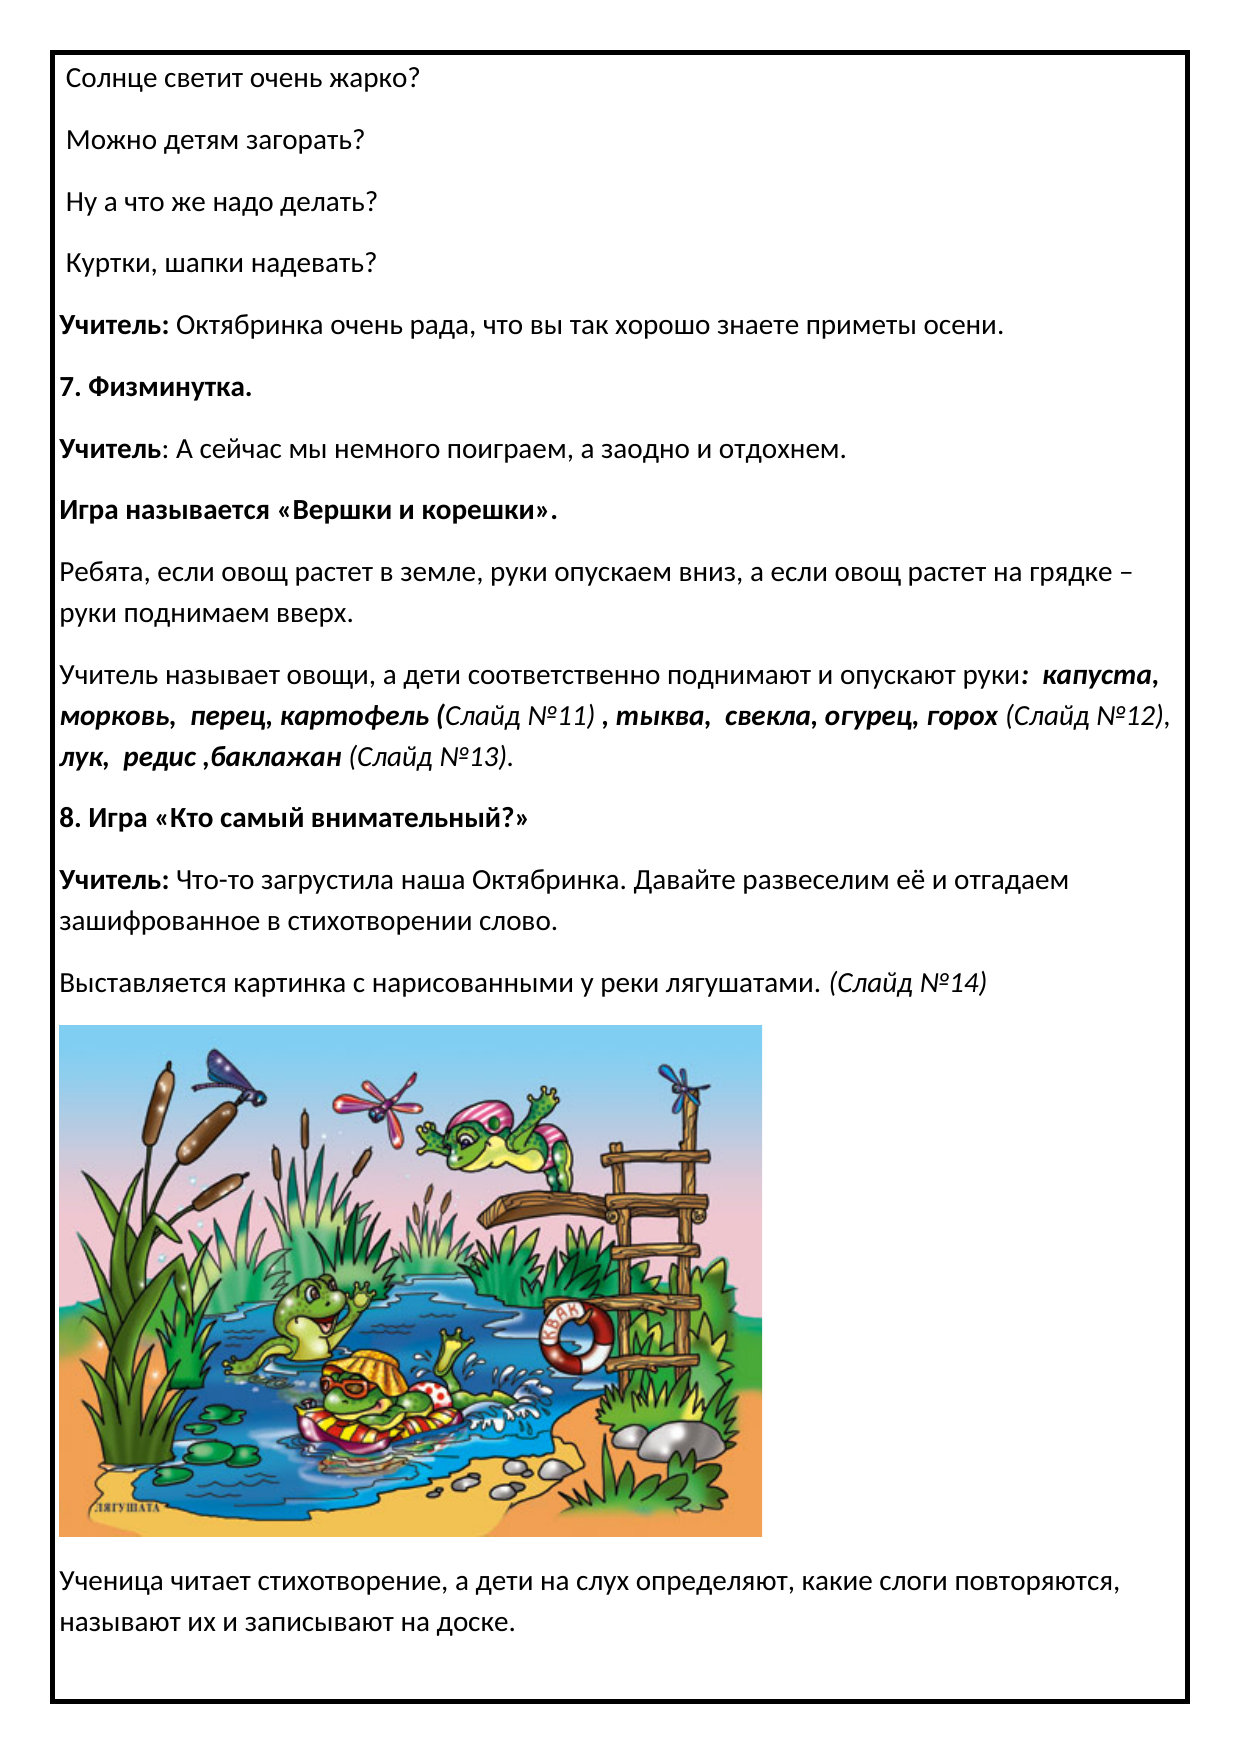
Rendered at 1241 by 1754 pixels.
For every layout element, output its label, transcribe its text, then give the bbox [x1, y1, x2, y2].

text Куртки, шапки надевать? [59, 244, 1181, 280]
text Выставляется картинка с нарисованными у реки лягушатами. (Слайд №14) [59, 964, 1181, 1000]
picture [59, 1025, 763, 1537]
text Ну а что же надо делать? [59, 183, 1181, 218]
text Учитель: А сейчас мы немного поиграем, а заодно и отдохнем. [59, 430, 1181, 465]
text Солнце светит очень жарко? [59, 59, 1181, 95]
text Учитель: Октябринка очень рада, что вы так хорошо знаете приметы осени. [59, 306, 1181, 342]
text Игра называется «Вершки и корешки». [59, 491, 1181, 527]
text Учитель: Что-то загрустила наша Октябринка. Давайте развеселим её и отгадаем зашифрованное в стихотворении слово. [59, 861, 1181, 938]
text 8. Игра «Кто самый внимательный?» [59, 799, 1181, 835]
text Ученица читает стихотворение, а дети на слух определяют, какие слоги повторяются, называют их и записывают на доске. [59, 1562, 1181, 1638]
text Ребята, если овощ растет в земле, руки опускаем вниз, а если овощ растет на грядке – руки поднимаем вверх. [59, 553, 1181, 630]
text 7. Физминутка. [59, 368, 1181, 403]
text Можно детям загорать? [59, 121, 1181, 156]
text Учитель называет овощи, а дети соответственно поднимают и опускают руки: капуста, морковь, перец, картофель (Слайд №11) , тыква, свекла, огурец, горох (Слайд №12), лук, редис ,баклажан (Слайд №13). [59, 656, 1181, 773]
